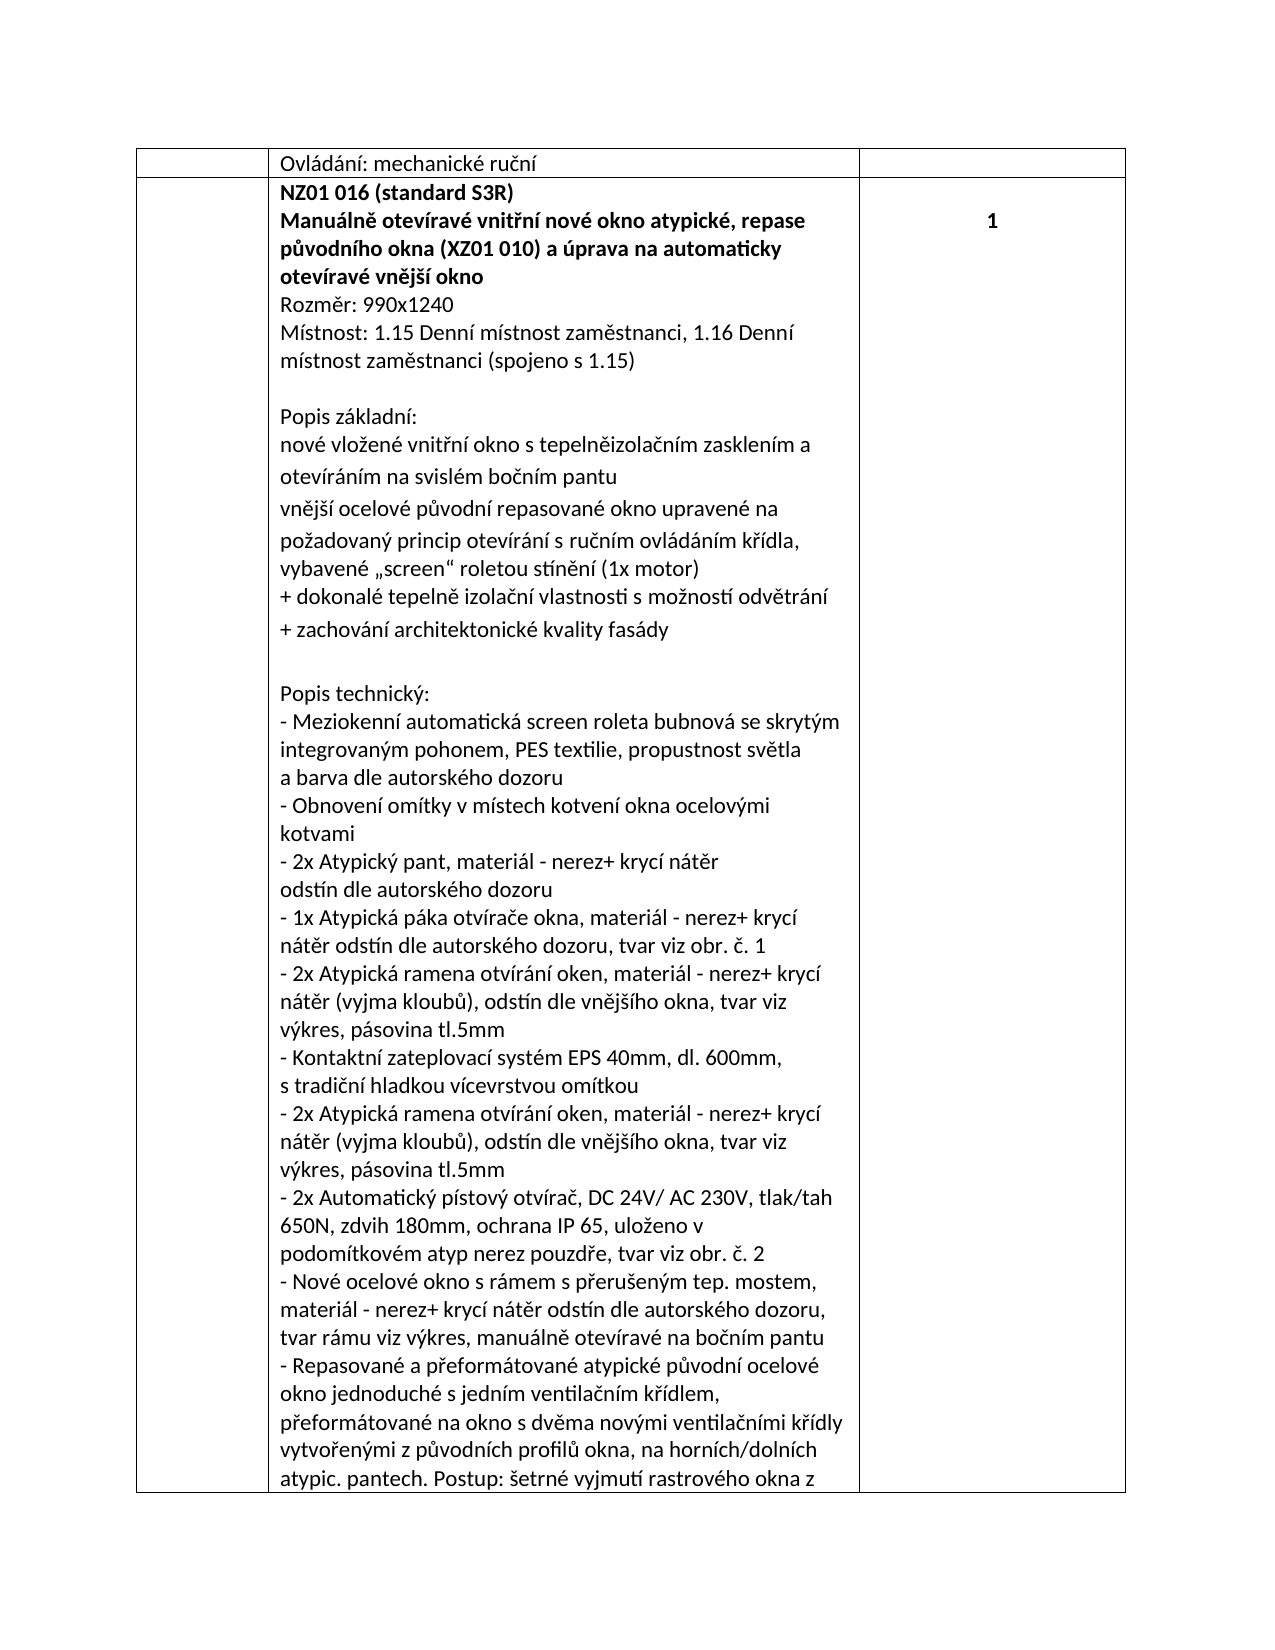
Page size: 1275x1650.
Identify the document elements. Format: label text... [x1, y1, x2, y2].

table_cell [137, 178, 268, 1492]
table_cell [269, 178, 859, 1492]
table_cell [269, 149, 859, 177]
table_cell 1 [860, 149, 1125, 177]
table_cell [137, 149, 268, 177]
table_cell 1 [860, 178, 1125, 1492]
